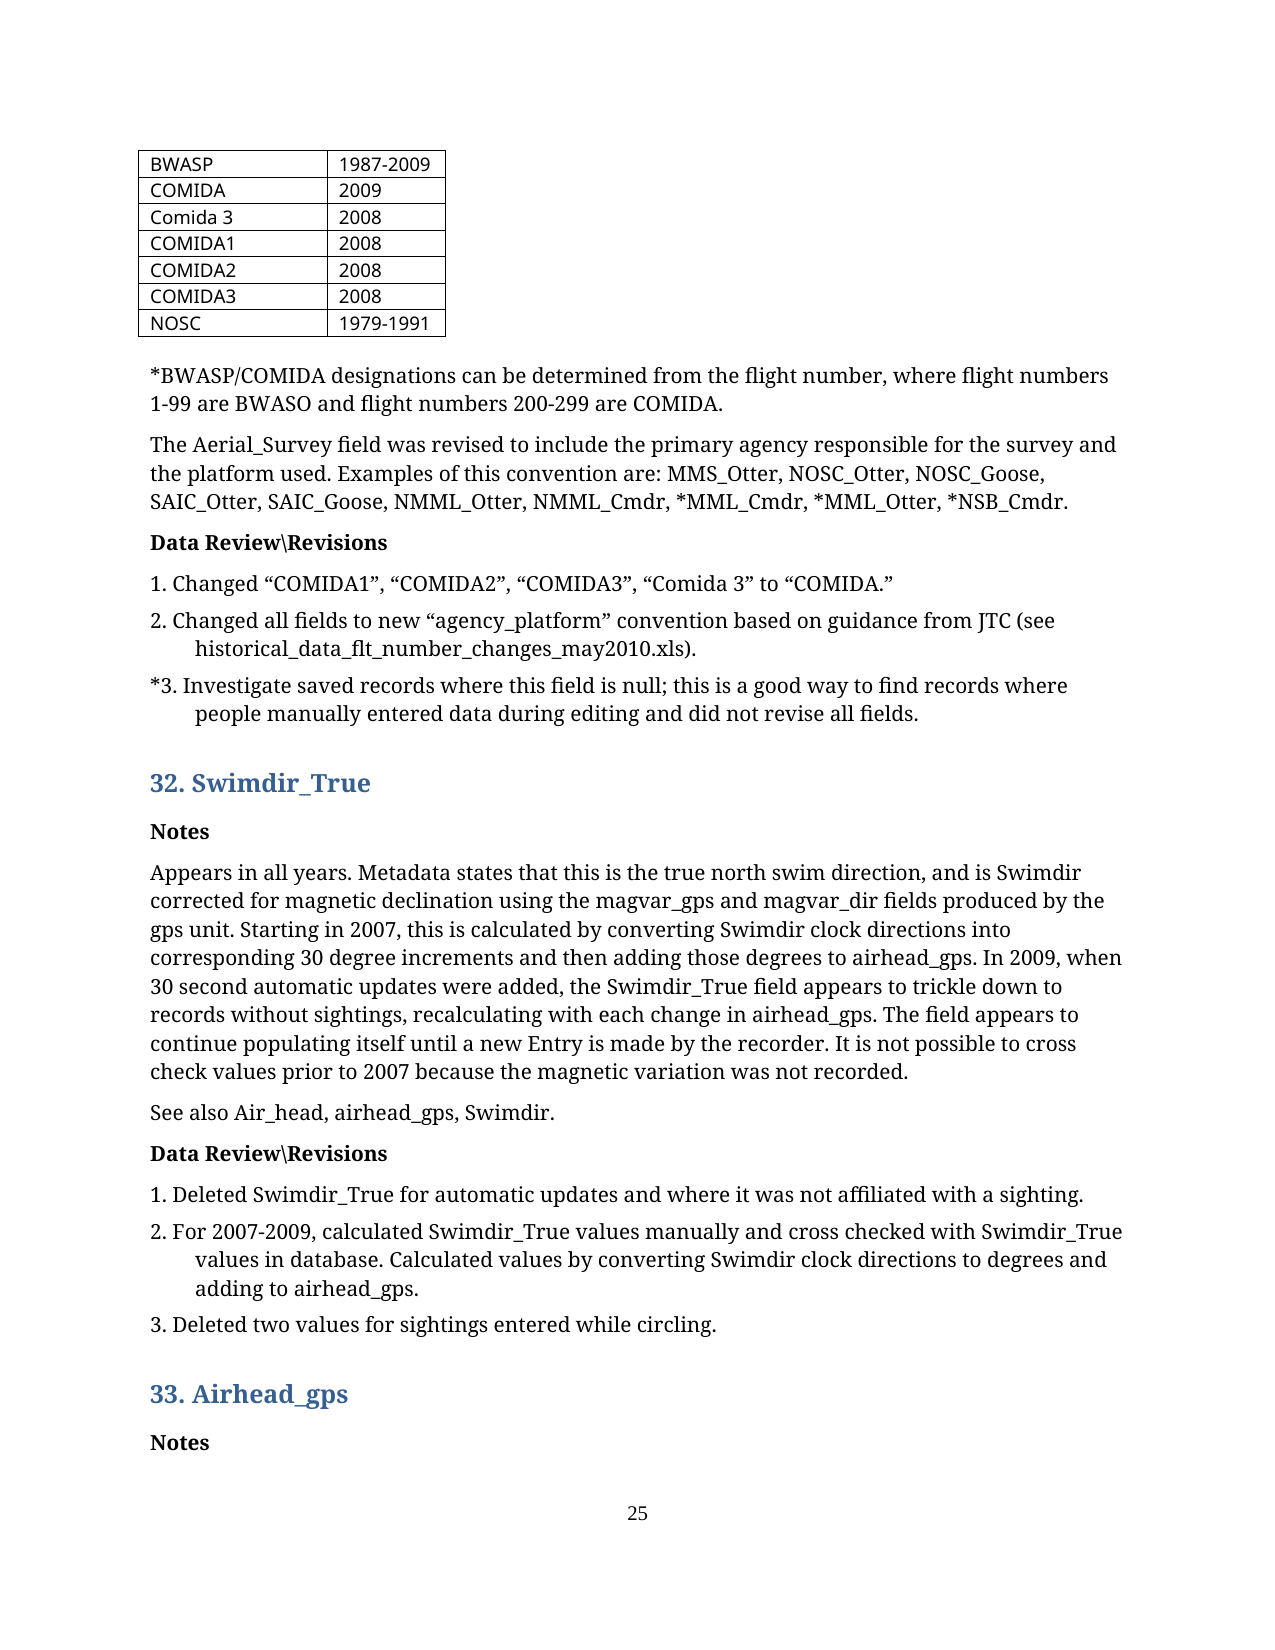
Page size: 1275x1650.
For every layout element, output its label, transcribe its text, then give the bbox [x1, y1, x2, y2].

table_cell COMIDA3 [139, 284, 327, 309]
table_cell COMIDA1 [139, 231, 327, 256]
text 1. Deleted Swimdir_True for automatic updates and where it was not affiliated with a sighting. [150, 1180, 1125, 1208]
table_cell 2008 [328, 284, 445, 309]
table_cell BWASP [139, 151, 327, 177]
text 3. Deleted two values for sightings entered while circling. [150, 1310, 1125, 1339]
table_cell COMIDA2 [139, 257, 327, 283]
text See also Air_head, airhead_gps, Swimdir. [150, 1098, 1125, 1127]
text Data Review\Revisions [150, 1139, 1125, 1167]
table_cell COMIDA [139, 178, 327, 203]
text 2. Changed all fields to new “agency_platform” convention based on guidance from JTC (see historical_data_flt_number_changes_may2010.xls). [150, 606, 1125, 663]
text Notes [150, 1428, 1125, 1456]
text Data Review\Revisions [150, 528, 1125, 557]
text Notes [150, 817, 1125, 846]
subtitle 32. Swimdir_True [150, 766, 1125, 799]
text *3. Investigate saved records where this field is null; this is a good way to find records where people manually entered data during editing and did not revise all fields. [150, 671, 1125, 728]
subtitle 33. Airhead_gps [150, 1376, 1125, 1410]
table_cell Comida 3 [139, 204, 327, 230]
table_cell 2008 [328, 257, 445, 283]
text Appears in all years. Metadata states that this is the true north swim direction, and is Swimdir corrected for magnetic declination using the magvar_gps and magvar_dir fields produced by the gps unit. Starting in 2007, this is calculated by converting Swimdir clock directions into corresponding 30 degree increments and then adding those degrees to airhead_gps. In 2009, when 30 second automatic updates were added, the Swimdir_True field appears to trickle down to records without sightings, recalculating with each change in airhead_gps. The field appears to continue populating itself until a new Entry is made by the recorder. It is not possible to cross check values prior to 2007 because the magnetic variation was not recorded. [150, 858, 1125, 1086]
text *BWASP/COMIDA designations can be determined from the flight number, where flight numbers 1-99 are BWASO and flight numbers 200-299 are COMIDA. [150, 361, 1125, 418]
table_cell NOSC [139, 310, 327, 336]
table_cell 1987-2009 [328, 151, 445, 177]
table_cell 2008 [328, 231, 445, 256]
text 2. For 2007-2009, calculated Swimdir_True values manually and cross checked with Swimdir_True values in database. Calculated values by converting Swimdir clock directions to degrees and adding to airhead_gps. [150, 1217, 1125, 1302]
text 1. Changed “COMIDA1”, “COMIDA2”, “COMIDA3”, “Comida 3” to “COMIDA.” [150, 569, 1125, 598]
table_cell 1979-1991 [328, 310, 445, 336]
text The Aerial_Survey field was revised to include the primary agency responsible for the survey and the platform used. Examples of this convention are: MMS_Otter, NOSC_Otter, NOSC_Goose, SAIC_Otter, SAIC_Goose, NMML_Otter, NMML_Cmdr, *MML_Cmdr, *MML_Otter, *NSB_Cmdr. [150, 430, 1125, 516]
table_cell 2009 [328, 178, 445, 203]
table_cell 2008 [328, 204, 445, 230]
